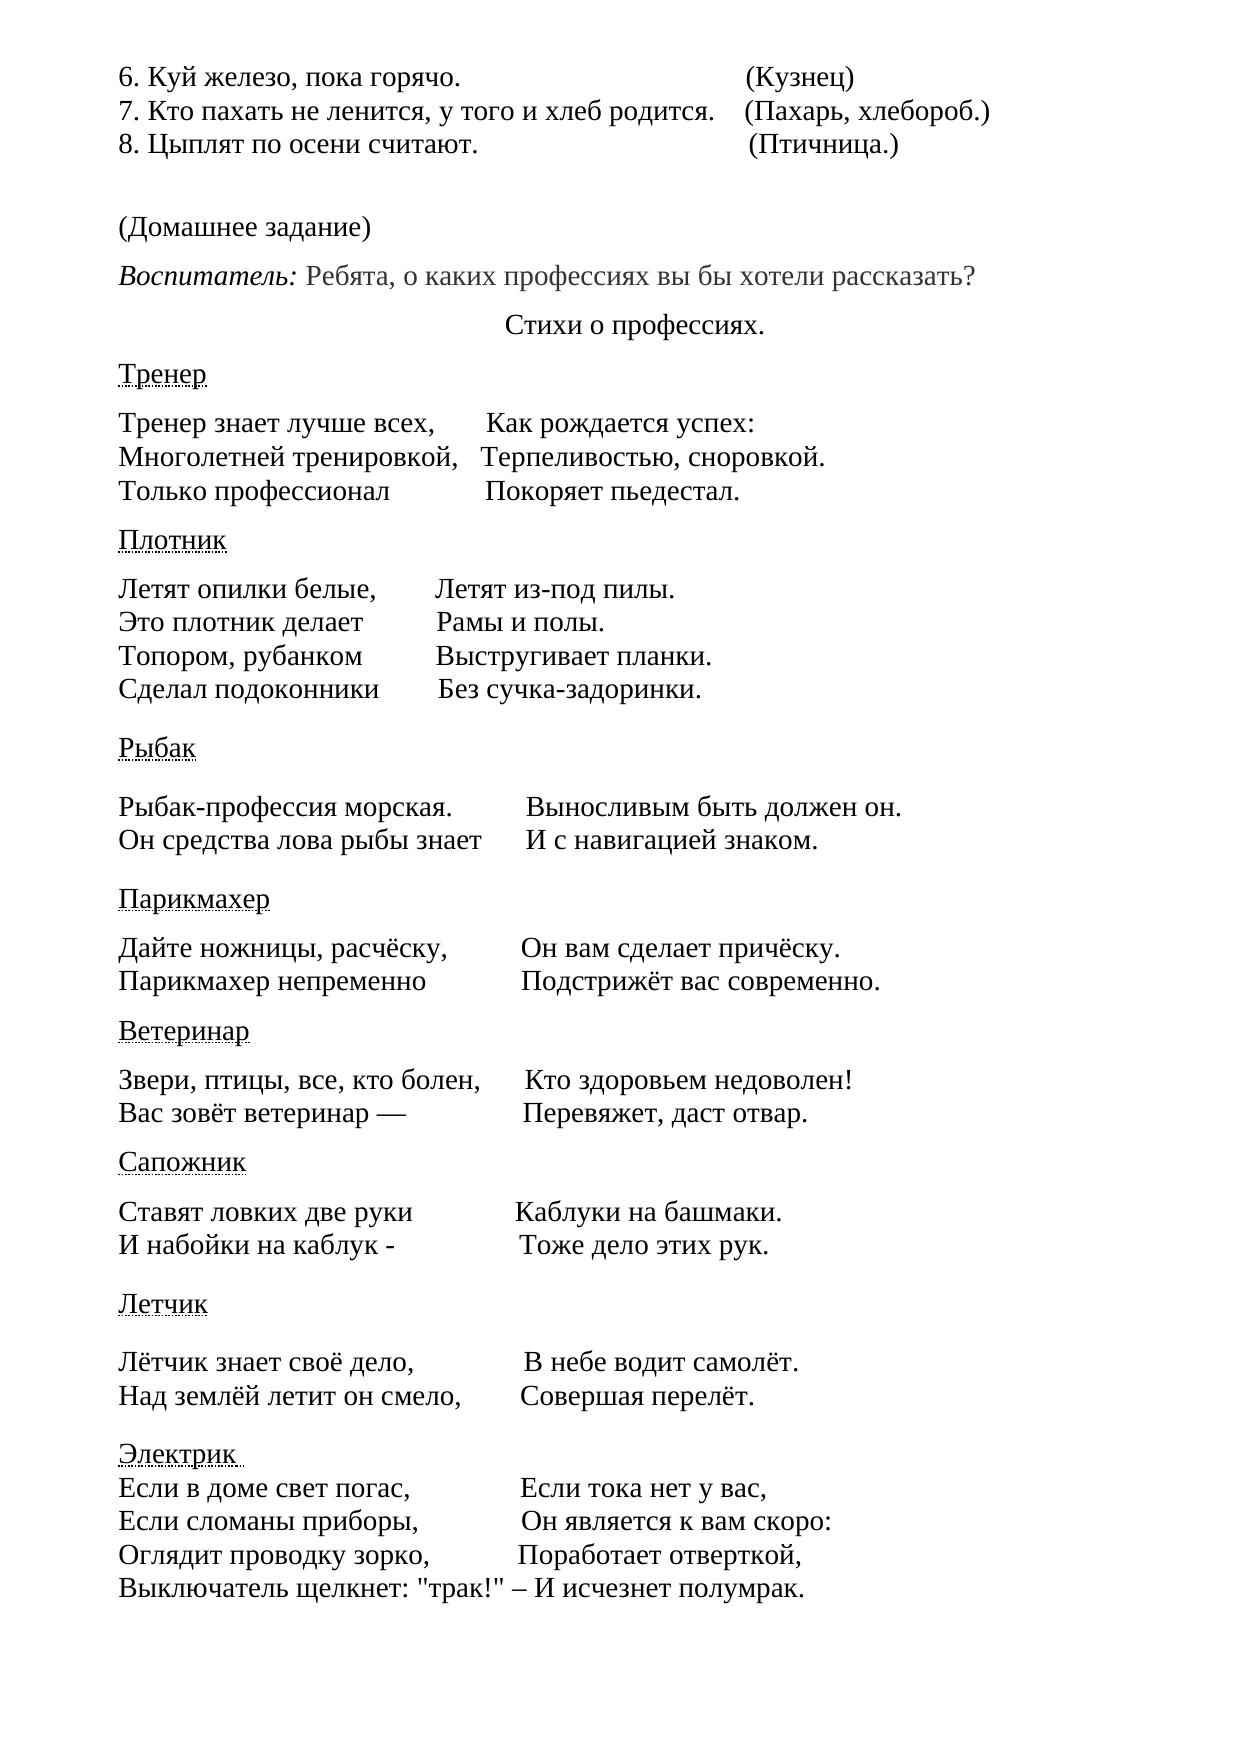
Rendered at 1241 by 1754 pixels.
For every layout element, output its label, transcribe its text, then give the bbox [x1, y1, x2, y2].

text Электрик Если в доме свет погас, Если тока нет у вас, Если сломаны приборы, Он является к вам скоро: Оглядит проводку зорко, Поработает отверткой, Выключатель щелкнет: "трак!" – И исчезнет полумрак. [118, 1436, 1152, 1604]
text Лётчик знает своё дело, В небе водит самолёт. Над землёй летит он смело, Совершая перелёт. [118, 1344, 1152, 1411]
text 6. Куй железо, пока горячо. (Кузнец) [118, 59, 1152, 93]
text Стихи о профессиях. [118, 307, 1152, 341]
text Тренер [118, 356, 1152, 390]
text Ветеринар [118, 1013, 1152, 1046]
text Парикмахер [118, 881, 1152, 914]
text Летчик [118, 1286, 1152, 1319]
text И набойки на каблук - Тоже дело этих рук. [118, 1227, 1152, 1261]
text Плотник [118, 522, 1152, 555]
text Звери, птицы, все, кто болен, Кто здоровьем недоволен! Вас зовёт ветеринар — Перевяжет, даст отвар. [118, 1062, 1152, 1129]
text Это плотник делает Рамы и полы. [118, 604, 1152, 638]
text Ставят ловких две руки Каблуки на башмаки. [118, 1194, 1152, 1227]
text Сапожник [118, 1144, 1152, 1178]
text Дайте ножницы, расчёску, Он вам сделает причёску. Парикмахер непременно Подстрижёт вас современно. [118, 930, 1152, 997]
text Сделал подоконники Без сучка-задоринки. [118, 672, 1152, 705]
text Воспитатель: Ребята, о каких профессиях вы бы хотели рассказать? [118, 258, 1152, 292]
text 8. Цыплят по осени считают. (Птичница.) [118, 126, 1152, 160]
text Тренер знает лучше всех, Как рождается успех: Многолетней тренировкой, Терпеливостью, сноровкой. Только профессионал Покоряет пьедестал. [118, 406, 1152, 506]
text 7. Кто пахать не ленится, у того и хлеб родится. (Пахарь, хлебороб.) [118, 93, 1152, 126]
text (Домашнее задание) [118, 209, 1152, 242]
text Рыбак-профессия морская. Выносливым быть должен он. Он средства лова рыбы знает И с навигацией знаком. [118, 789, 1152, 856]
text Летят опилки белые, Летят из-под пилы. [118, 571, 1152, 604]
text Топором, рубанком Выстругивает планки. [118, 638, 1152, 672]
text Рыбак [118, 730, 1152, 764]
